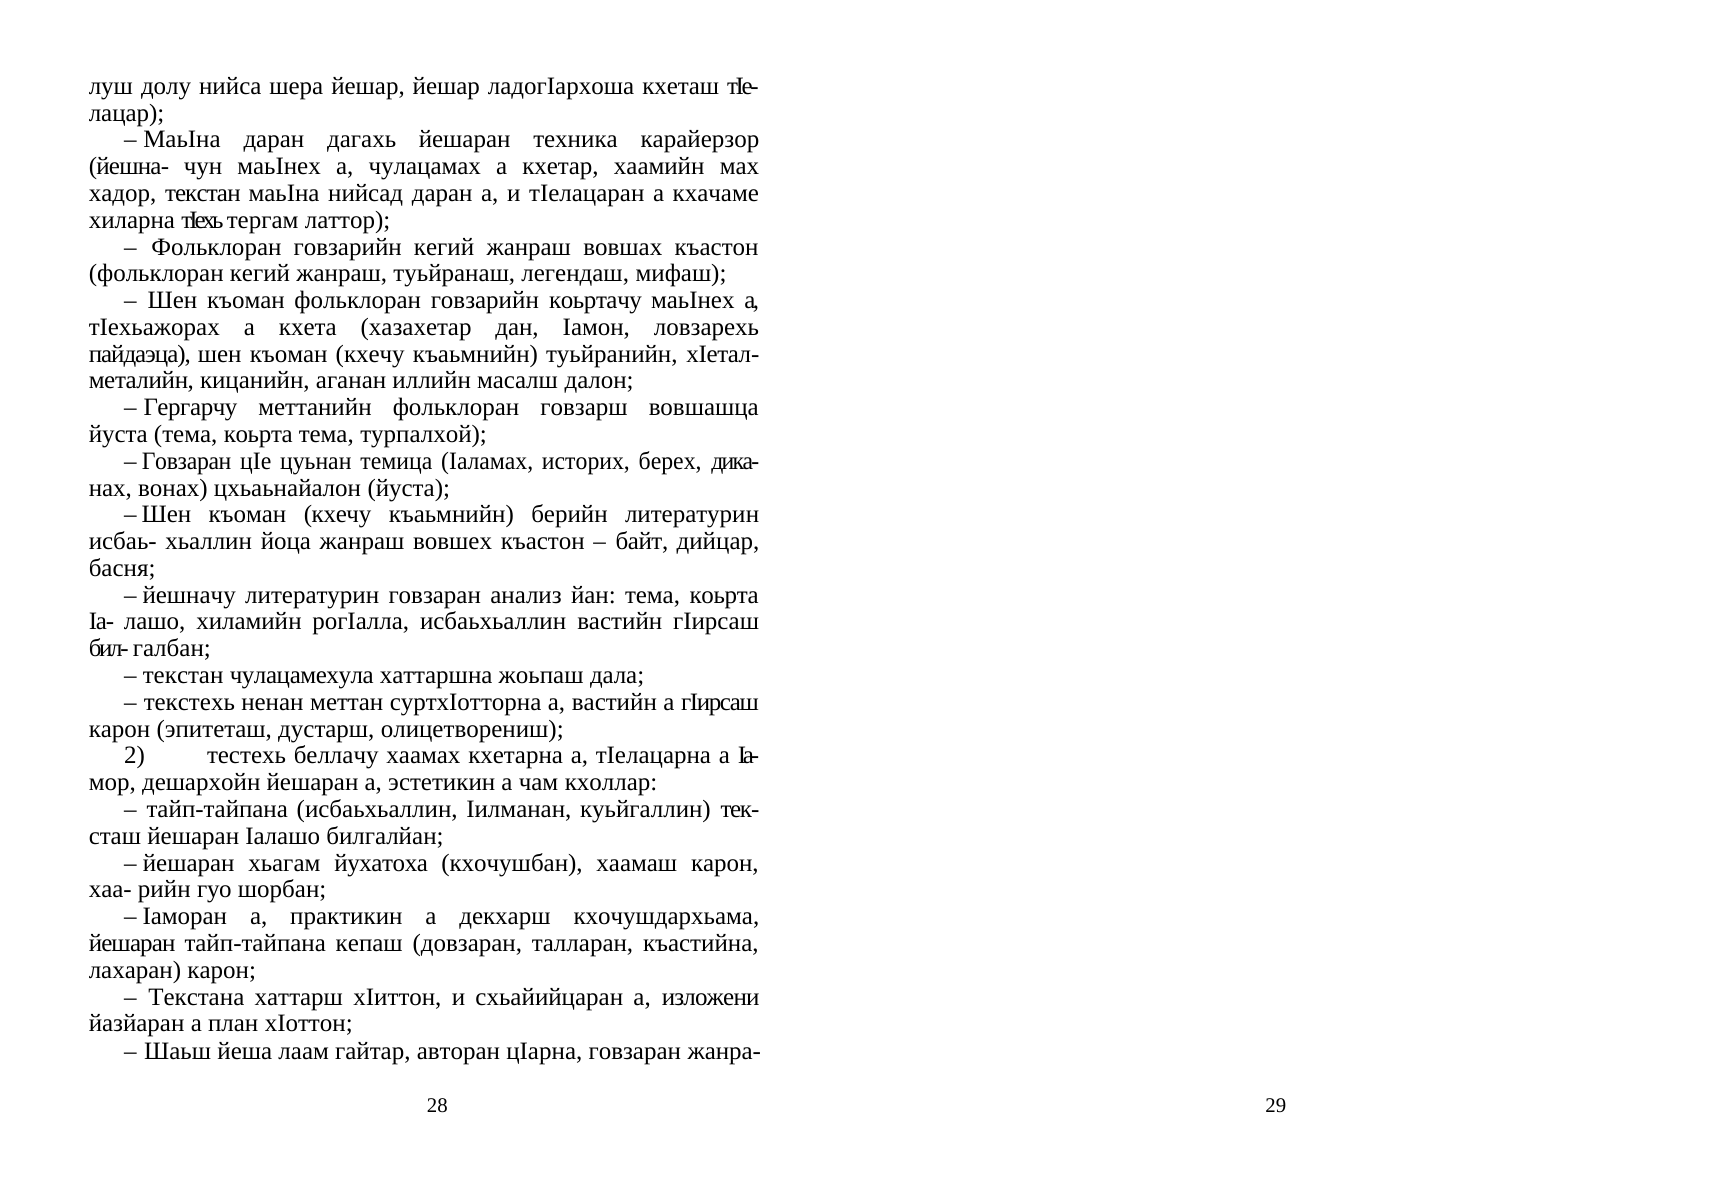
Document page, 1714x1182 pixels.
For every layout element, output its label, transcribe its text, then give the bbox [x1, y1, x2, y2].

list текстехь ненан меттан суртхӀотторна а, вастийн а гӀирсаш карон (эпитеташ, дустарш, олицетворениш); [88, 689, 759, 743]
text луш долу нийса шера йешар, йешар ладогӀархоша кхеташ тӀе- лацар); [88, 73, 759, 126]
list тестехь беллачу хаамах кхетарна а, тӀелацарна а Ӏа- мор, дешархойн йешаран а, эстетикин а чам кхоллар: [88, 743, 759, 796]
list Гергарчу меттанийн фольклоран говзарш вовшашца йуста (тема, коьрта тема, турпалхой); [88, 394, 759, 448]
list Фольклоран говзарийн кегий жанраш вовшах къастон (фольклоран кегий жанраш, туьйранаш, легендаш, мифаш); [88, 234, 759, 287]
list Шен къоман фольклоран говзарийн коьртачу маьӀнех а, тӀехьажорах а кхета (хазахетар дан, Ӏамон, ловзарехь пайдаэца), шен къоман (кхечу къаьмнийн) туьйранийн, хӀетал-металийн, кицанийн, аганан иллийн масалш далон; [88, 287, 759, 394]
list Шен къоман (кхечу къаьмнийн) берийн литературин исбаь- хьаллин йоца жанраш вовшех къастон – байт, дийцар, басня; [88, 501, 759, 582]
list йешначу литературин говзаран анализ йан: тема, коьрта Ӏа- лашо, хиламийн рогӀалла, исбаьхьаллин вастийн гӀирсаш бил- галбан; [88, 582, 759, 662]
list Ӏаморан а, практикин а декхарш кхочушдархьама, йешаран тайп-тайпана кепаш (довзаран, талларан, къастийна, лахаран) карон; [88, 903, 759, 983]
list Текстана хаттарш хӀиттон, и схьайийцаран а, изложени йазйаран а план хӀоттон; [88, 984, 759, 1037]
list Шаьш йеша лаам гайтар, авторан цӀарна, говзаран жанра- [124, 1037, 772, 1065]
list Говзаран цӀе цуьнан темица (Ӏаламах, историх, берех, дика- нах, вонах) цхьаьнайалон (йуста); [88, 448, 759, 501]
list МаьӀна даран дагахь йешаран техника карайерзор (йешна- чун маьӀнех а, чулацамах а кхетар, хаамийн мах хадор, текстан маьӀна нийсад даран а, и тӀелацаран а кхачаме хиларна тӀехь тергам латтор); [88, 126, 759, 233]
list текстан чулацамехула хаттаршна жоьпаш дала; [124, 662, 772, 689]
list йешаран хьагам йухатоха (кхочушбан), хаамаш карон, хаа- рийн гуо шорбан; [88, 850, 759, 903]
list тайп-тайпана (исбаьхьаллин, Ӏилманан, куьйгаллин) тек- сташ йешаран Ӏалашо билгалйан; [88, 796, 759, 850]
